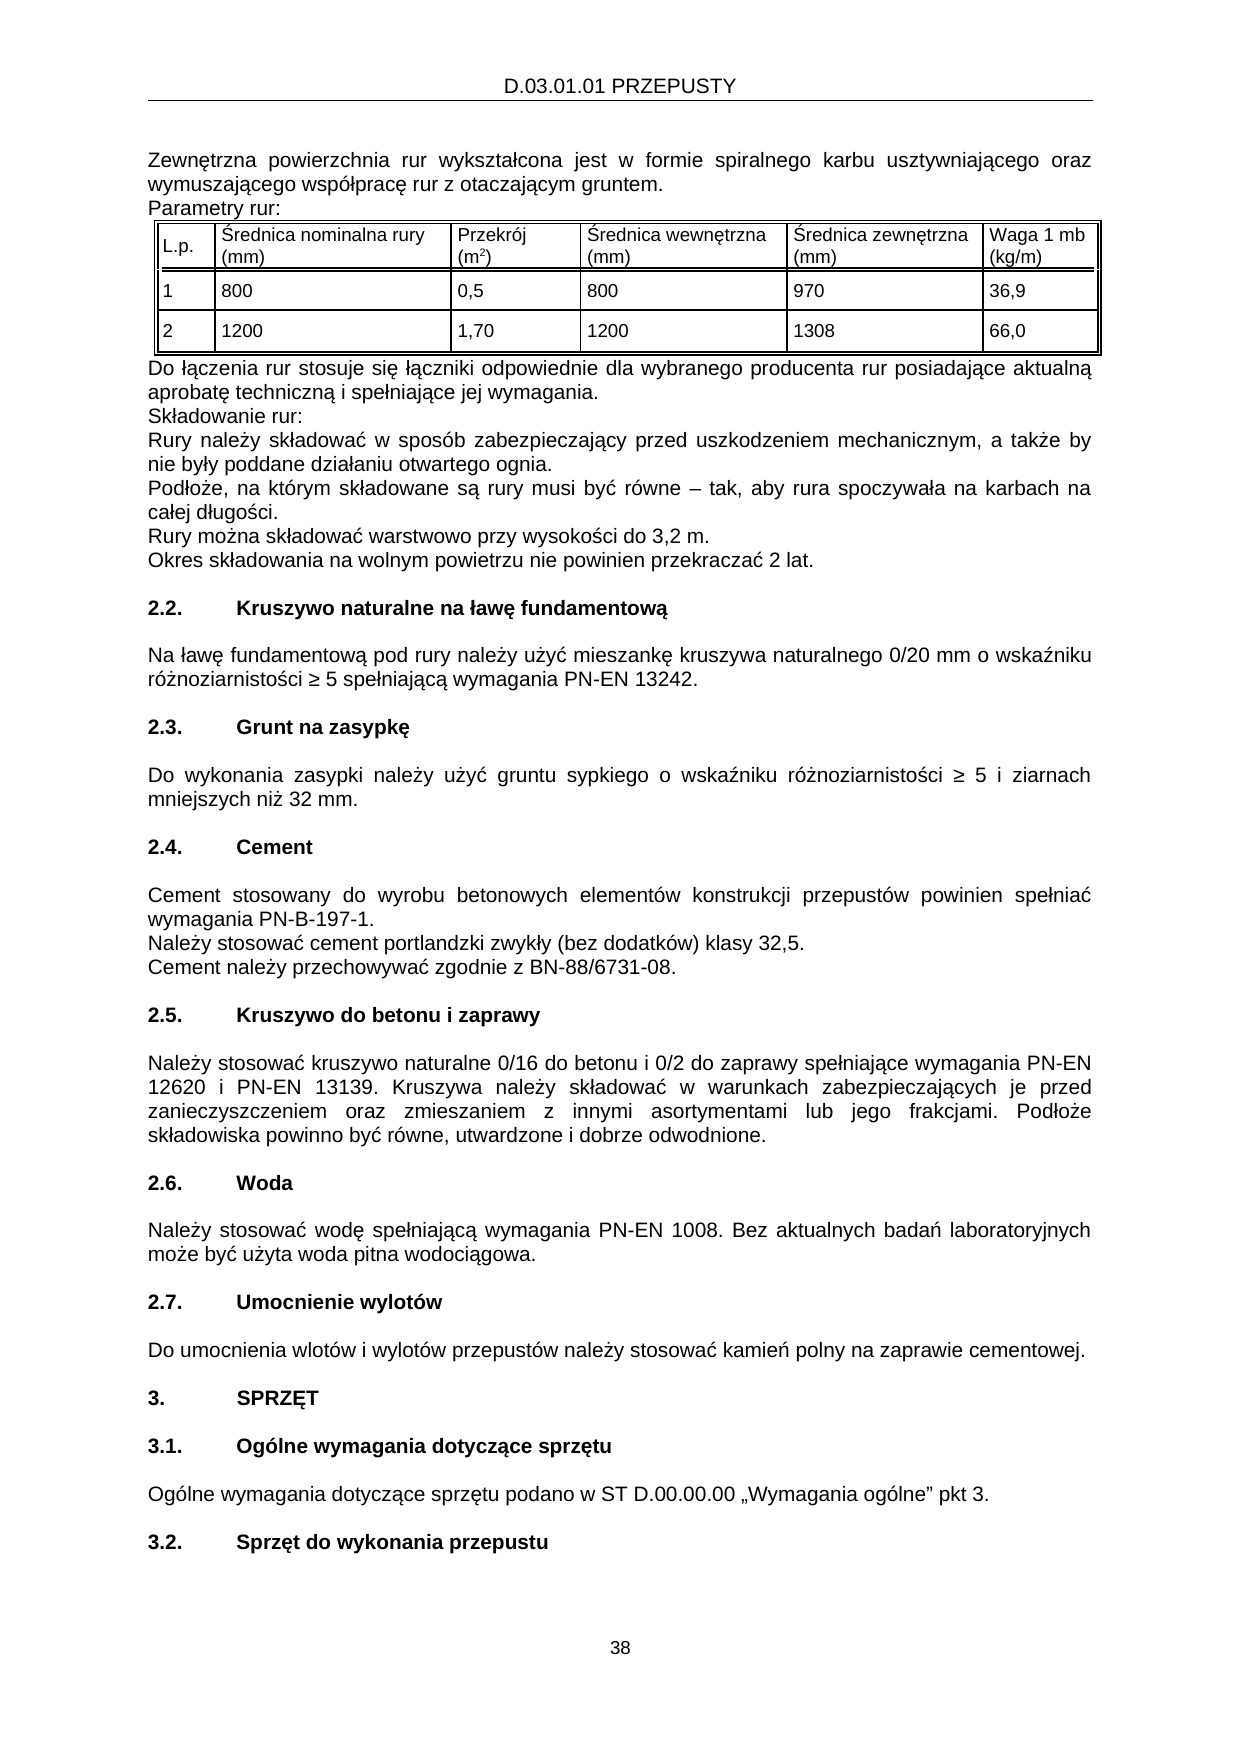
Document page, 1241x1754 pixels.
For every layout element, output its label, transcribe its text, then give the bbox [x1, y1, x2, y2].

table_header L.p. [159, 224, 214, 267]
table_header Waga 1 mb (kg/m) [984, 224, 1097, 267]
text Zewnętrzna powierzchnia rur wykształcona jest w formie spiralnego karbu usztywniającego oraz wymuszającego współpracę rur z otaczającym gruntem. [148, 148, 1093, 196]
text Należy stosować kruszywo naturalne 0/16 do betonu i 0/2 do zaprawy spełniające wymagania PN-EN 12620 i PN-EN 13139. Kruszywa należy składować w warunkach zabezpieczających je przed zanieczyszczeniem oraz zmieszaniem z innymi asortymentami lub jego frakcjami. Podłoże składowiska powinno być równe, utwardzone i dobrze odwodnione. [148, 1051, 1093, 1146]
text Rury należy składować w sposób zabezpieczający przed uszkodzeniem mechanicznym, a także by nie były poddane działaniu otwartego ognia. [148, 428, 1093, 476]
table_cell 800 [216, 272, 450, 309]
table_cell 1200 [216, 311, 450, 351]
list Sprzęt do wykonania przepustu [148, 1530, 1093, 1554]
list sprzęt [148, 1386, 1093, 1410]
text Do łączenia rur stosuje się łączniki odpowiednie dla wybranego producenta rur posiadające aktualną aprobatę techniczną i spełniające jej wymagania. [148, 356, 1093, 404]
list Umocnienie wylotów [148, 1290, 1093, 1314]
table_cell 970 [788, 272, 982, 309]
list Grunt na zasypkę [148, 715, 1093, 739]
list Cement [148, 835, 1093, 859]
list Kruszywo do betonu i zaprawy [148, 1003, 1093, 1027]
text Do wykonania zasypki należy użyć gruntu sypkiego o wskaźniku różnoziarnistości ≥ 5 i ziarnach mniejszych niż 32 mm. [148, 763, 1093, 811]
list Ogólne wymagania dotyczące sprzętu [148, 1434, 1093, 1458]
text Cement należy przechowywać zgodnie z BN-88/6731-08. [148, 955, 1093, 979]
text Ogólne wymagania dotyczące sprzętu podano w ST D.00.00.00 „Wymagania ogólne” pkt 3. [148, 1482, 1093, 1506]
table_header Przekrój (m2) [452, 224, 580, 267]
text Do umocnienia wlotów i wylotów przepustów należy stosować kamień polny na zaprawie cementowej. [148, 1338, 1093, 1362]
table_cell 1308 [788, 311, 982, 351]
table_cell 66,0 [984, 311, 1097, 351]
text Rury można składować warstwowo przy wysokości do 3,2 m. [148, 523, 1093, 547]
table_cell 36,9 [984, 267, 1099, 309]
table_cell 1,70 [452, 311, 580, 351]
table_cell 1 [156, 267, 214, 309]
text Parametry rur: [148, 196, 1093, 219]
list Woda [148, 1170, 1093, 1194]
list Kruszywo naturalne na ławę fundamentową [148, 595, 1093, 619]
table_cell 2 [159, 311, 214, 351]
table_cell 800 [581, 272, 786, 309]
table_header Średnica nominalna rury (mm) [216, 224, 450, 267]
text Okres składowania na wolnym powietrzu nie powinien przekraczać 2 lat. [148, 547, 1093, 571]
text Składowanie rur: [148, 404, 1093, 428]
text Należy stosować cement portlandzki zwykły (bez dodatków) klasy 32,5. [148, 931, 1093, 955]
text Podłoże, na którym składowane są rury musi być równe – tak, aby rura spoczywała na karbach na całej długości. [148, 476, 1093, 523]
table_cell 1200 [581, 311, 786, 351]
table_header Średnica wewnętrzna (mm) [581, 224, 786, 267]
text Należy stosować wodę spełniającą wymagania PN-EN 1008. Bez aktualnych badań laboratoryjnych może być użyta woda pitna wodociągowa. [148, 1218, 1093, 1266]
text Na ławę fundamentową pod rury należy użyć mieszankę kruszywa naturalnego 0/20 mm o wskaźniku różnoziarnistości ≥ 5 spełniającą wymagania PN-EN 13242. [148, 643, 1093, 691]
text Cement stosowany do wyrobu betonowych elementów konstrukcji przepustów powinien spełniać wymagania PN-B-197-1. [148, 883, 1093, 931]
table_header Średnica zewnętrzna (mm) [788, 224, 982, 267]
table_cell 0,5 [452, 272, 580, 309]
